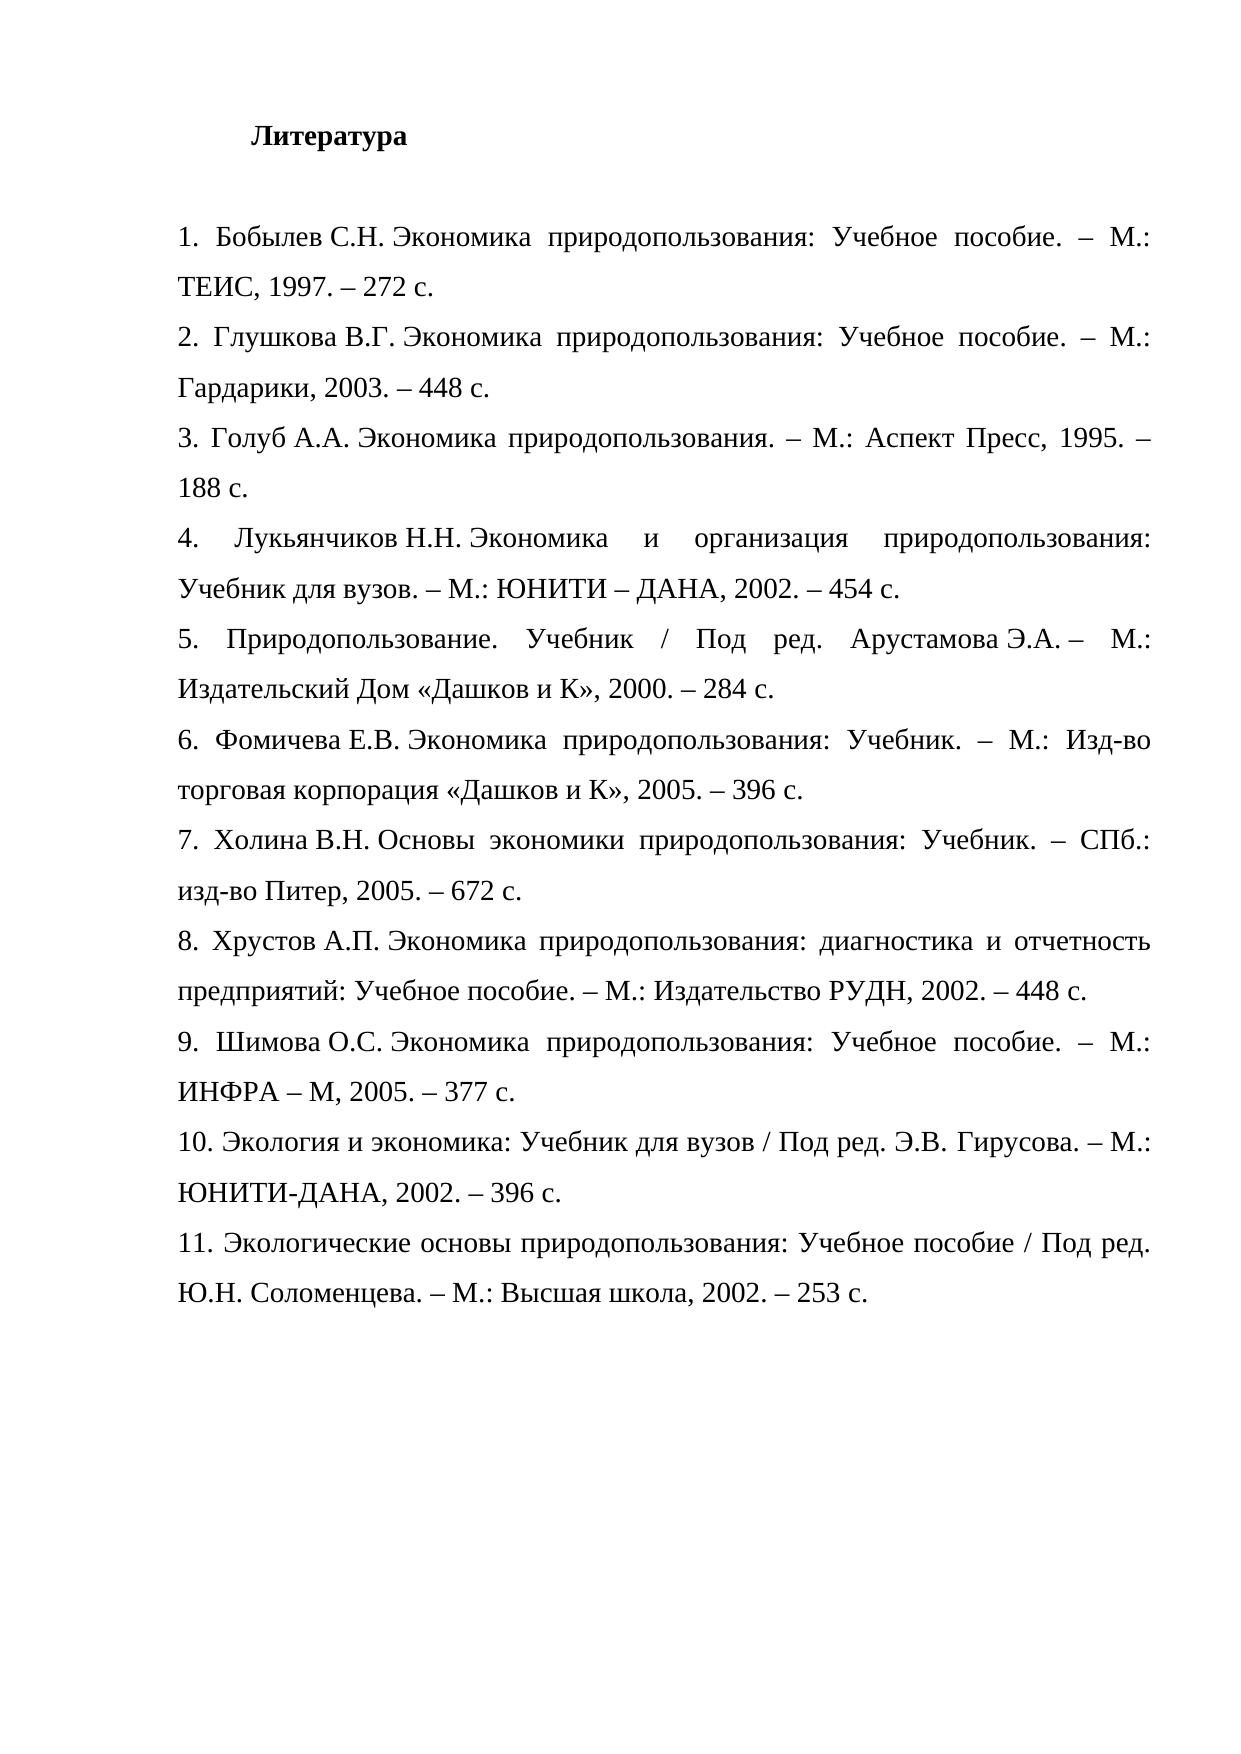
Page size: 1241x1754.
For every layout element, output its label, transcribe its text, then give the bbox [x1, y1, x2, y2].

text 10. Экология и экономика: Учебник для вузов / Под ред. Э.В. Гирусова. – М.: ЮНИТИ-ДАНА, 2002. – 396 с. [177, 1124, 1152, 1208]
text 2. Глушкова В.Г. Экономика природопользования: Учебное пособие. – М.: Гардарики, 2003. – 448 с. [177, 319, 1152, 403]
text 7. Холина В.Н. Основы экономики природопользования: Учебник. – СПб.: изд-во Питер, 2005. – 672 с. [177, 822, 1152, 906]
text 8. Хрустов А.П. Экономика природопользования: диагностика и отчетность предприятий: Учебное пособие. – М.: Издательство РУДН, 2002. – 448 с. [177, 923, 1152, 1007]
text 3. Голуб А.А. Экономика природопользования. – М.: Аспект Пресс, 1995. – 188 с. [177, 420, 1152, 504]
text 11. Экологические основы природопользования: Учебное пособие / Под ред. Ю.Н. Соломенцева. – М.: Высшая школа, 2002. – 253 с. [177, 1225, 1152, 1309]
text Литература [177, 118, 1152, 152]
text 1. Бобылев С.Н. Экономика природопользования: Учебное пособие. – М.: ТЕИС, 1997. – 272 с. [177, 219, 1152, 303]
text 5. Природопользование. Учебник / Под ред. Арустамова Э.А. – М.: Издательский Дом «Дашков и К», 2000. – 284 с. [177, 621, 1152, 705]
text 4. Лукьянчиков Н.Н. Экономика и организация природопользования: Учебник для вузов. – М.: ЮНИТИ – ДАНА, 2002. – 454 с. [177, 521, 1152, 604]
text 9. Шимова О.С. Экономика природопользования: Учебное пособие. – М.: ИНФРА – М, 2005. – 377 с. [177, 1024, 1152, 1108]
text 6. Фомичева Е.В. Экономика природопользования: Учебник. – М.: Изд-во торговая корпорация «Дашков и К», 2005. – 396 с. [177, 722, 1152, 806]
